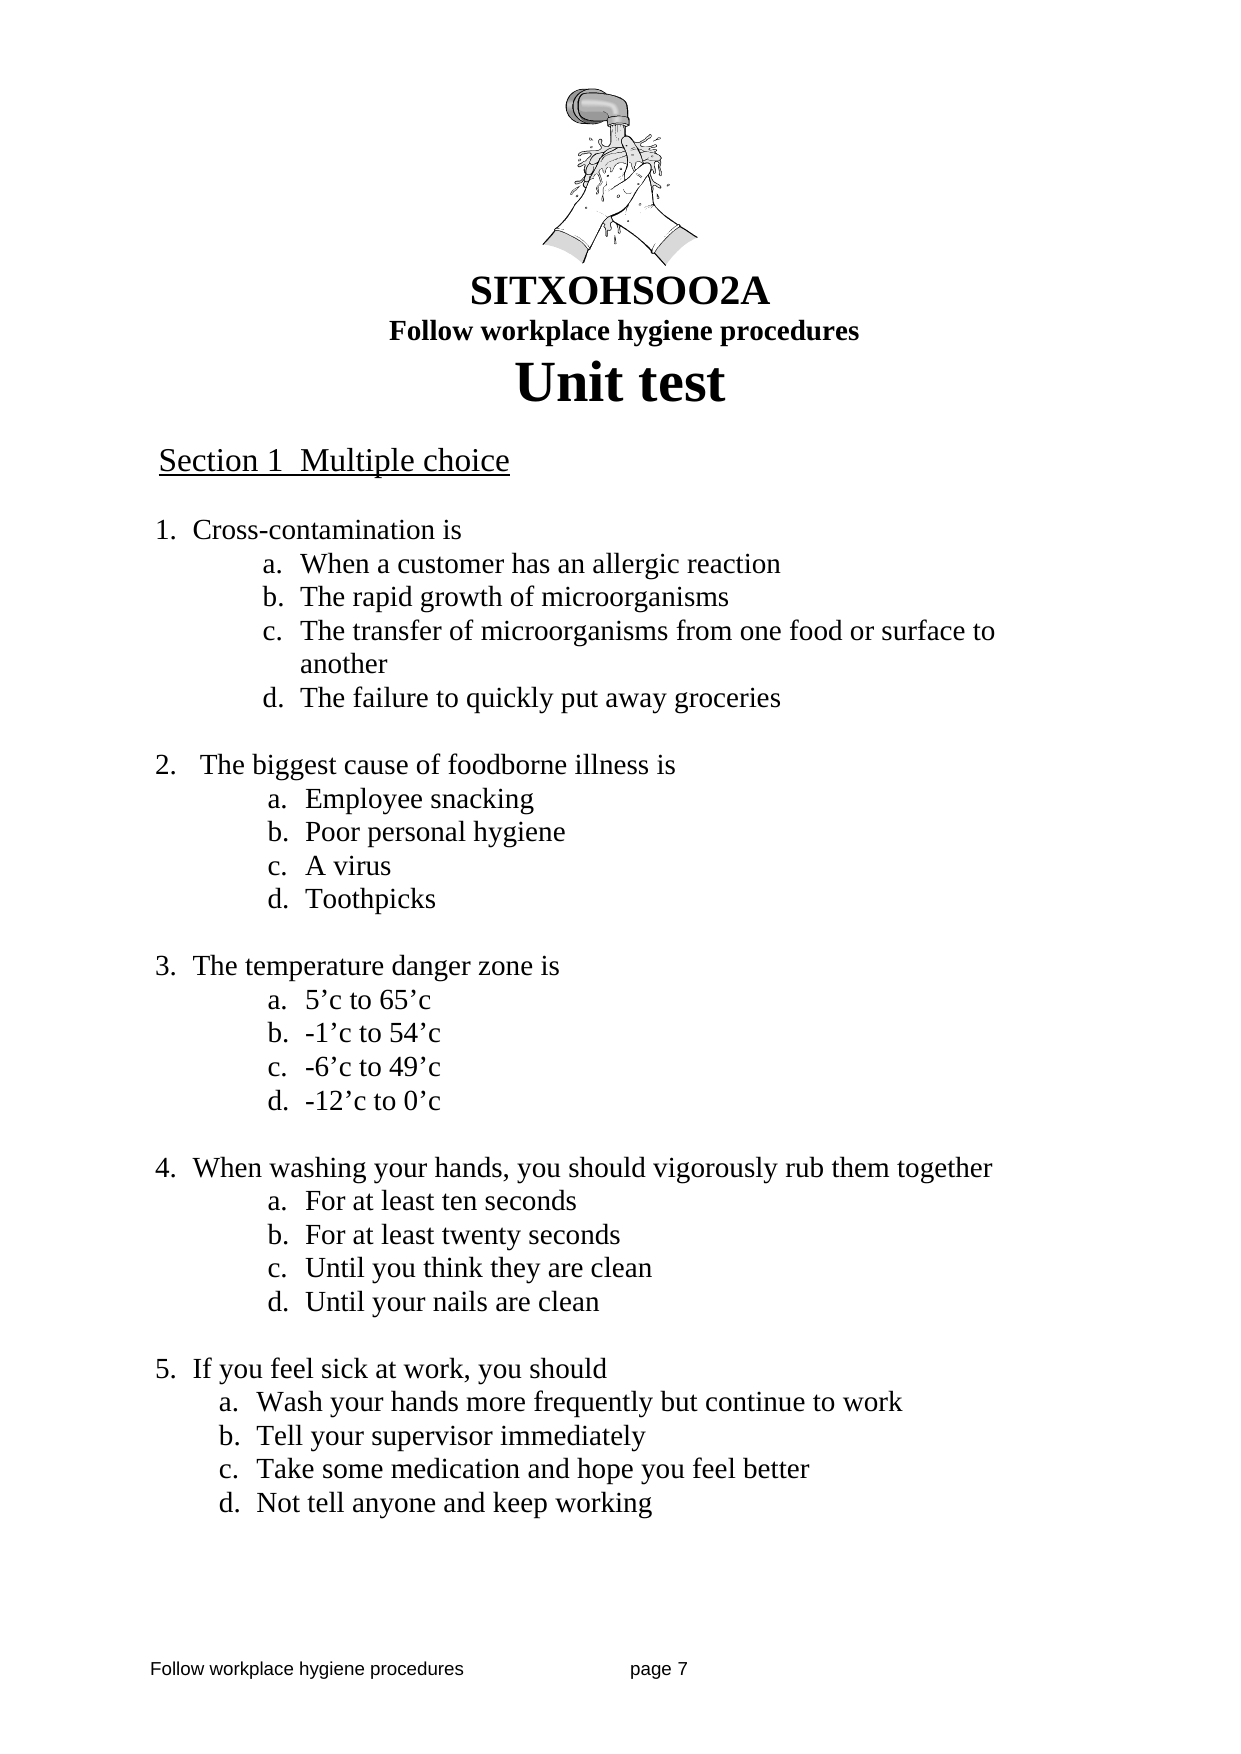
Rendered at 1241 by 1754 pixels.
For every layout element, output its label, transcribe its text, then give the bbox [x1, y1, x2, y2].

list The rapid growth of microorganisms [262, 579, 1090, 613]
text Follow workplace hygiene procedures [150, 313, 1090, 347]
list The transfer of microorganisms from one food or surface to another [262, 613, 1090, 680]
list Not tell anyone and keep working [219, 1485, 1090, 1519]
list Tell your supervisor immediately [219, 1418, 1090, 1452]
list Until you think they are clean [267, 1250, 1090, 1284]
list -6’c to 49’c [267, 1049, 1090, 1083]
text SITXOHSOO2A [150, 266, 1090, 313]
list The temperature danger zone is [155, 948, 1090, 982]
list -12’c to 0’c [267, 1083, 1090, 1116]
list Poor personal hygiene [267, 814, 1090, 848]
list For at least ten seconds [267, 1183, 1090, 1217]
list Employee snacking [267, 781, 1090, 814]
list Until your nails are clean [267, 1284, 1090, 1317]
list The biggest cause of foodborne illness is [155, 747, 1090, 781]
list Take some medication and hope you feel better [219, 1452, 1090, 1485]
list If you feel sick at work, you should [155, 1351, 1090, 1384]
text Section 1 Multiple choice [150, 441, 1090, 479]
list When a customer has an allergic reaction [262, 546, 1090, 579]
text Unit test [150, 347, 1090, 414]
list A virus [267, 848, 1090, 881]
list Toothpicks [267, 881, 1090, 915]
list For at least twenty seconds [267, 1217, 1090, 1250]
list -1’c to 54’c [267, 1016, 1090, 1049]
list 5’c to 65’c [267, 982, 1090, 1016]
list Wash your hands more frequently but continue to work [219, 1384, 1090, 1418]
list When washing your hands, you should vigorously rub them together [155, 1150, 1090, 1183]
list The failure to quickly put away groceries [262, 680, 1090, 714]
list Cross-contamination is [155, 512, 1090, 546]
